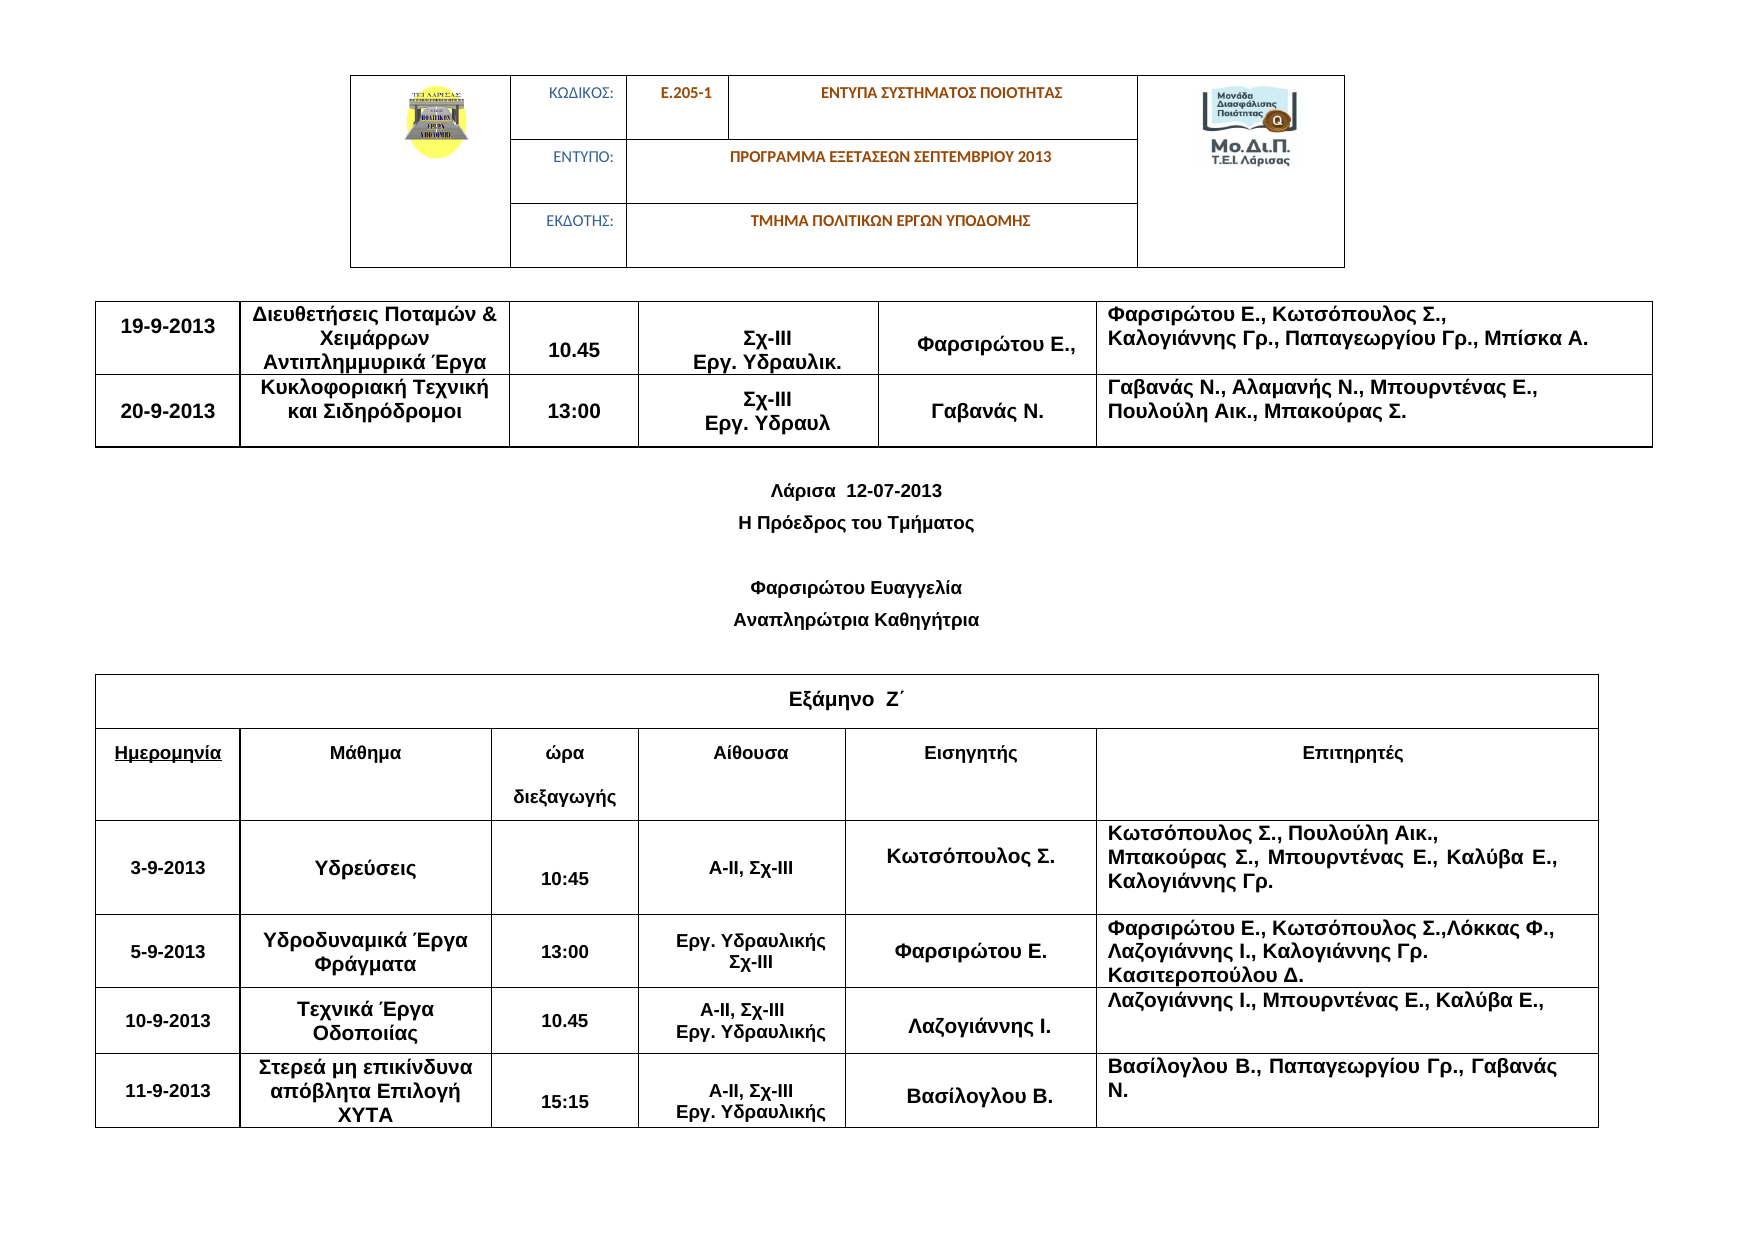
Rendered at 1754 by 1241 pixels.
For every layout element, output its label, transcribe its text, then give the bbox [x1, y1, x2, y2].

table_cell Κωτσόπουλος Σ., Πουλούλη Αικ., Μπακούρας Σ., Μπουρντένας Ε., Καλύβα Ε., Καλογιάννης Γρ. [1097, 821, 1569, 914]
table_cell 19-9-2013 [96, 302, 239, 373]
table_cell Εργ. Υδραυλικής Σχ-ΙΙΙ [639, 915, 845, 987]
table_cell Ημερομηνία [96, 729, 239, 820]
table_cell Α-ΙΙ, Σχ-ΙΙΙ [639, 821, 845, 914]
table_cell Σχ-ΙΙΙ Εργ. Υδραυλικ. [639, 302, 878, 373]
table_cell Βασίλογλου Β., Παπαγεωργίου Γρ., Γαβανάς Ν. [1097, 1054, 1569, 1127]
subtitle Αναπληρώτρια Καθηγήτρια [118, 609, 1577, 630]
table_cell ώρα διεξαγωγής [492, 729, 638, 820]
table_header Εξάμηνο Ζ΄ [96, 675, 1598, 728]
table_cell [1569, 915, 1598, 987]
table_cell [1628, 302, 1652, 373]
table_cell 15:15 [492, 1054, 638, 1127]
table_cell Βασίλογλου Β. [846, 1054, 1096, 1127]
table_cell Α-ΙΙ, Σχ-ΙΙΙ Εργ. Υδραυλικής [639, 1054, 845, 1127]
table_cell Γαβανάς Ν., Αλαμανής Ν., Μπουρντένας Ε., Πουλούλη Αικ., Μπακούρας Σ. [1097, 375, 1628, 446]
table_cell 3-9-2013 [96, 821, 239, 914]
table_cell 10:45 [492, 821, 638, 914]
table_cell Τεχνικά Έργα Οδοποιίας [241, 988, 491, 1053]
table_cell [1569, 1054, 1598, 1127]
table_cell [1569, 821, 1598, 914]
table_cell 10.45 [492, 988, 638, 1053]
table_cell Κωτσόπουλος Σ. [846, 821, 1096, 914]
table_cell 10.45 [510, 302, 638, 373]
table_cell Επιτηρητές [1097, 729, 1598, 820]
table_cell 20-9-2013 [96, 375, 239, 446]
picture [401, 84, 472, 160]
table_cell Λαζογιάννης Ι. [846, 988, 1096, 1053]
text Η Πρόεδρος του Τμήματος [118, 512, 1577, 533]
table_cell Μάθημα [241, 729, 491, 820]
picture [1195, 82, 1304, 170]
table_cell Υδροδυναμικά Έργα Φράγματα [241, 915, 491, 987]
table_cell [1569, 988, 1598, 1053]
table_cell Υδρεύσεις [241, 821, 491, 914]
table_cell Φαρσιρώτου Ε. [846, 915, 1096, 987]
table_cell Γαβανάς Ν. [879, 375, 1096, 446]
table_cell 13:00 [492, 915, 638, 987]
table_cell Λαζογιάννης Ι., Μπουρντένας Ε., Καλύβα Ε., [1097, 988, 1569, 1053]
table_cell Α-ΙΙ, Σχ-ΙΙΙ Εργ. Υδραυλικής [639, 988, 845, 1053]
table_cell 5-9-2013 [96, 915, 239, 987]
table_cell Φαρσιρώτου Ε., [879, 302, 1096, 373]
table_cell Διευθετήσεις Ποταμών & Χειμάρρων Αντιπλημμυρικά Έργα [241, 302, 509, 373]
table_cell Φαρσιρώτου Ε., Κωτσόπουλος Σ.,Λόκκας Φ., Λαζογιάννης Ι., Καλογιάννης Γρ. Κασιτεροπούλου Δ. [1097, 915, 1569, 987]
table_cell 13:00 [510, 375, 638, 446]
text Φαρσιρώτου Ευαγγελία [118, 577, 1577, 598]
table_cell Στερεά μη επικίνδυνα απόβλητα Επιλογή ΧΥΤΑ [241, 1054, 491, 1127]
table_cell Σχ-ΙΙΙ Εργ. Υδραυλ [639, 375, 878, 446]
text Λάρισα 12-07-2013 [118, 480, 1577, 501]
table_cell 11-9-2013 [96, 1054, 239, 1127]
table_cell Αίθουσα [639, 729, 845, 820]
table_cell [1628, 375, 1652, 446]
table_cell 10-9-2013 [96, 988, 239, 1053]
table_cell Εισηγητής [846, 729, 1096, 820]
table_cell Φαρσιρώτου Ε., Κωτσόπουλος Σ., Καλογιάννης Γρ., Παπαγεωργίου Γρ., Μπίσκα Α. [1097, 302, 1628, 373]
table_cell Κυκλοφοριακή Τεχνική και Σιδηρόδρομοι [241, 375, 509, 446]
